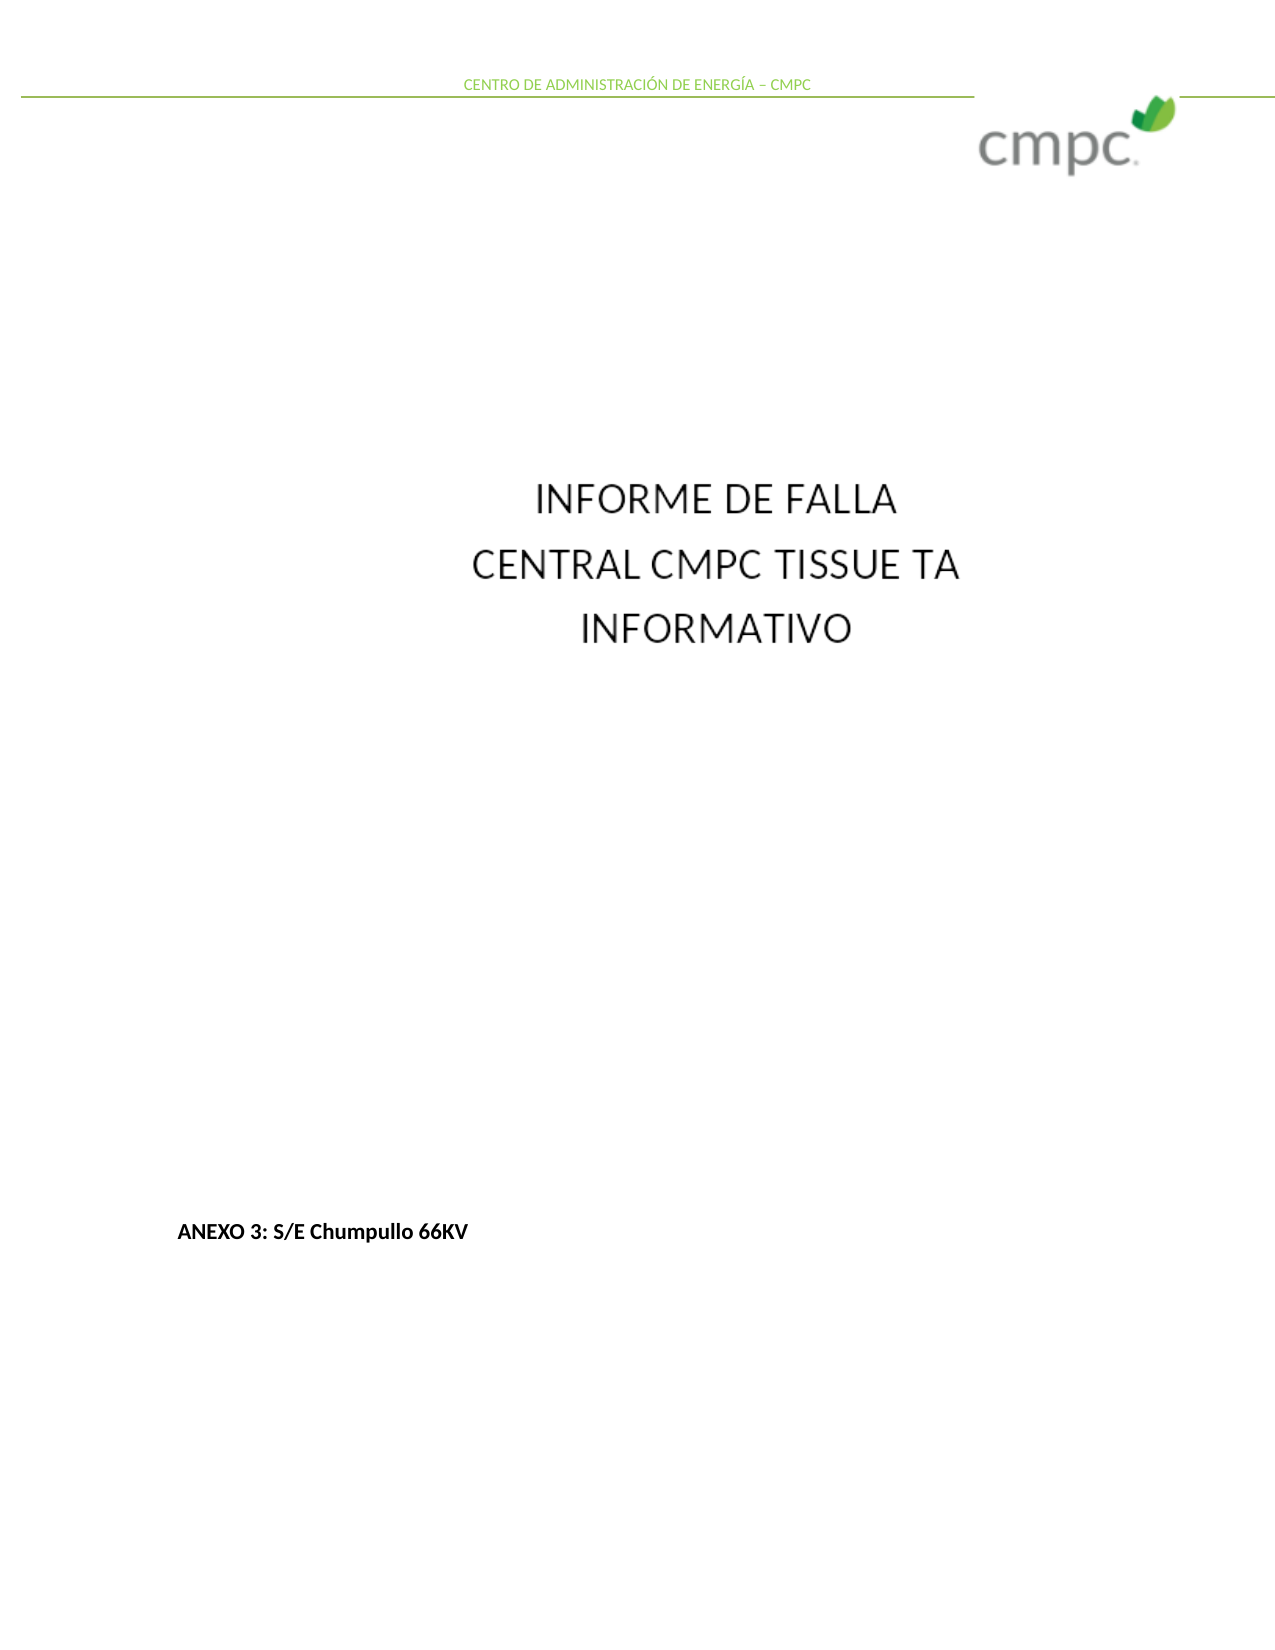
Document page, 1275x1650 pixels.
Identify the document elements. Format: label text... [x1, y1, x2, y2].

subtitle ANEXO 3: S/E Chumpullo 66KV [177, 1217, 1098, 1245]
